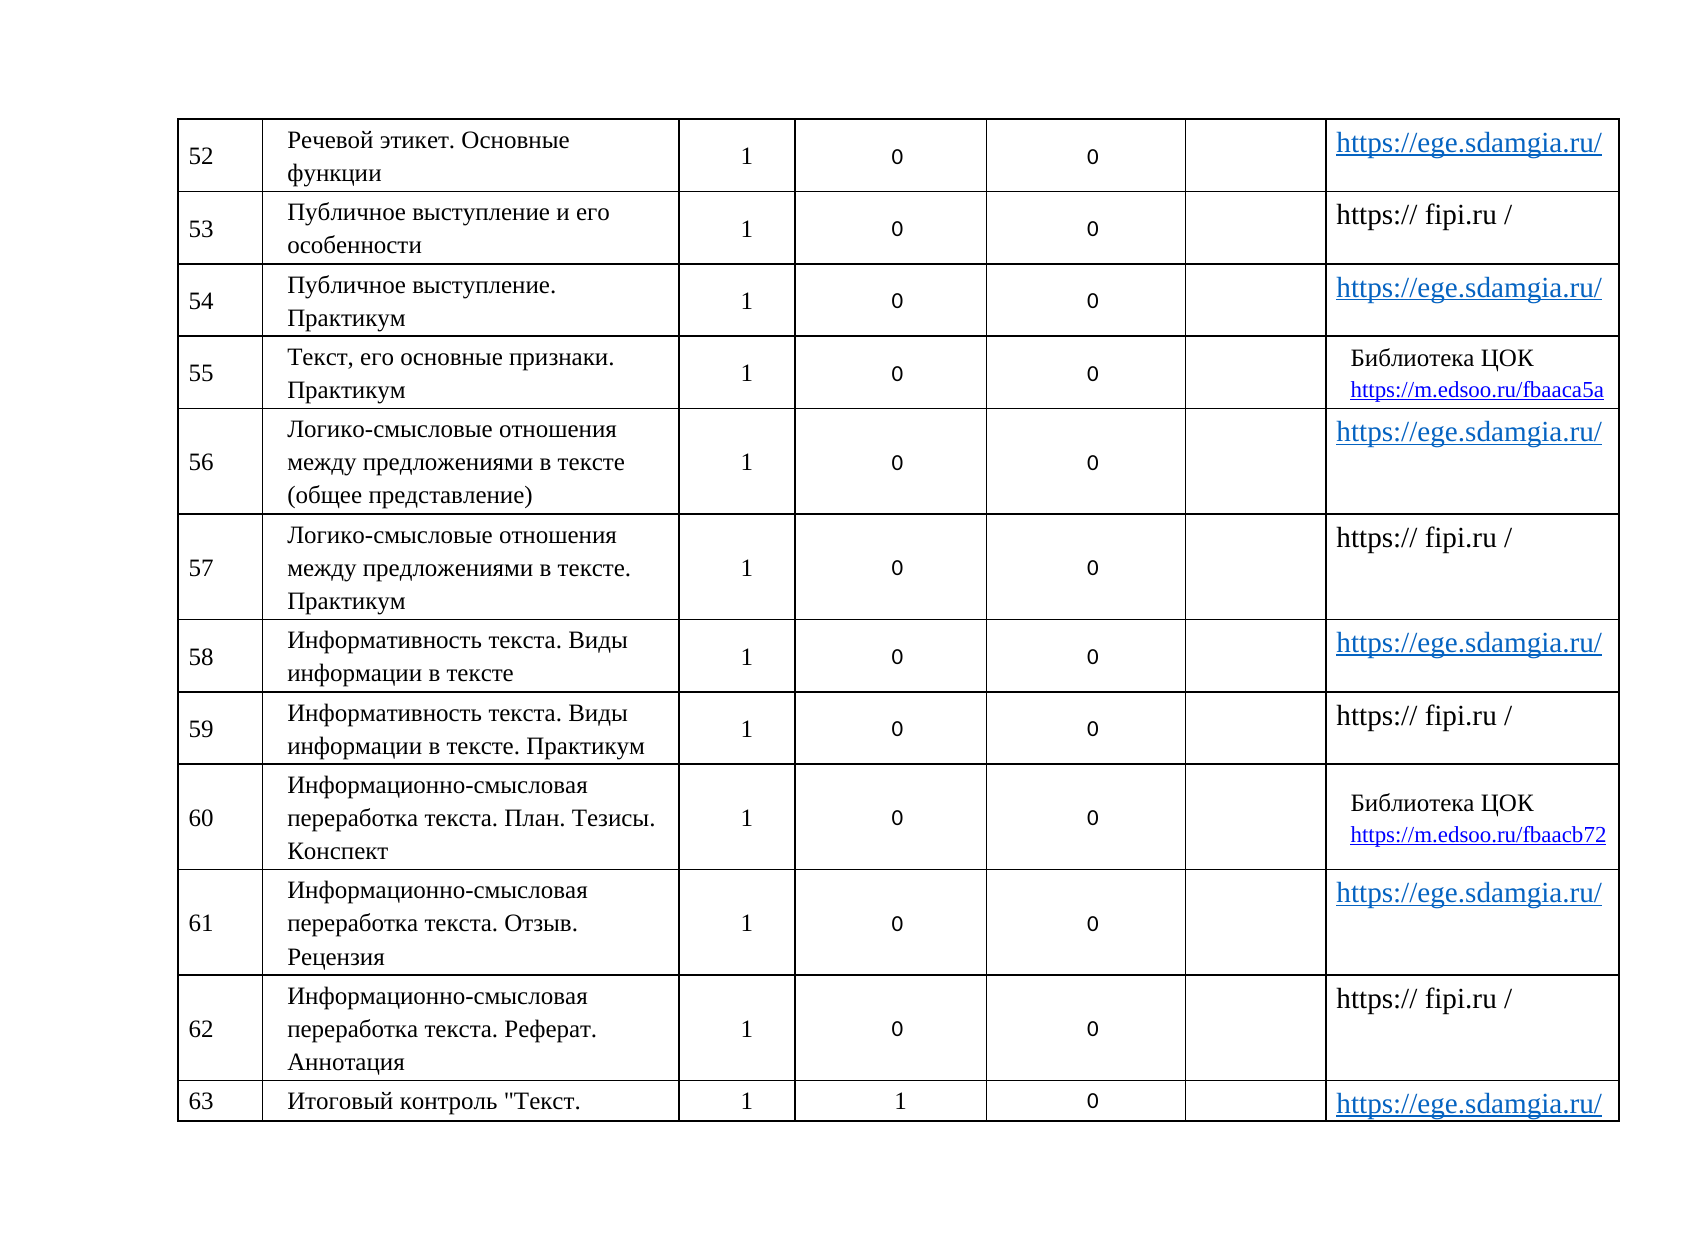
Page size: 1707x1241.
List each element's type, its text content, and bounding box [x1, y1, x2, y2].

table_cell 58 [179, 620, 262, 691]
table_cell 0 [987, 265, 1185, 335]
table_cell Логико-смысловые отношения между предложениями в тексте (общее представление) [263, 409, 678, 513]
table_cell Публичное выступление. Практикум [263, 265, 678, 335]
table_cell [1186, 620, 1325, 691]
table_cell Публичное выступление и его особенности [263, 192, 678, 263]
table_cell 0 [796, 515, 986, 618]
table_cell 60 [179, 765, 262, 869]
table_cell 0 [796, 693, 986, 763]
table_cell [1186, 192, 1325, 263]
table_cell Речевой этикет. Основные функции [263, 120, 678, 191]
table_cell 54 [179, 265, 262, 335]
table_cell https://ege.sdamgia.ru/ [1327, 265, 1618, 335]
table_cell 53 [179, 192, 262, 263]
table_cell 0 [987, 409, 1185, 513]
table_cell 0 [796, 120, 986, 191]
table_cell 55 [179, 337, 262, 408]
table_cell 0 [796, 337, 986, 408]
table_cell 0 [987, 870, 1185, 974]
table_cell Информационно-смысловая переработка текста. Реферат. Аннотация [263, 976, 678, 1079]
table_cell 1 [680, 765, 794, 869]
table_cell 0 [987, 765, 1185, 869]
table_cell Информативность текста. Виды информации в тексте. Практикум [263, 693, 678, 763]
table_cell Библиотека ЦОК https://m.edsoo.ru/fbaacb72 [1327, 765, 1618, 869]
table_cell 57 [179, 515, 262, 618]
table_cell [1186, 515, 1325, 618]
table_cell https:// fipi.ru / [1327, 976, 1618, 1079]
table_cell [1186, 337, 1325, 408]
table_cell 1 [680, 409, 794, 513]
table_cell 0 [796, 870, 986, 974]
table_cell [1186, 870, 1325, 974]
table_cell 0 [987, 337, 1185, 408]
table_cell 0 [796, 409, 986, 513]
table_cell Логико-смысловые отношения между предложениями в тексте. Практикум [263, 515, 678, 618]
table_cell 59 [179, 693, 262, 763]
table_cell Информационно-смысловая переработка текста. План. Тезисы. Конспект [263, 765, 678, 869]
table_cell 61 [179, 870, 262, 974]
table_cell [1186, 120, 1325, 191]
table_cell 0 [796, 976, 986, 1079]
table_cell [1186, 693, 1325, 763]
table_cell https:// fipi.ru / [1327, 192, 1618, 263]
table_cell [263, 1081, 678, 1120]
table_cell https://ege.sdamgia.ru/ [1327, 620, 1618, 691]
table_cell 0 [796, 265, 986, 335]
table_cell Информационно-смысловая переработка текста. Отзыв. Рецензия [263, 870, 678, 974]
table_cell 52 [179, 120, 262, 191]
table_cell 56 [179, 409, 262, 513]
table_cell 0 [987, 620, 1185, 691]
table_cell 0 [796, 192, 986, 263]
table_cell [1186, 409, 1325, 513]
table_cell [1327, 1081, 1618, 1120]
table_cell 1 [680, 120, 794, 191]
table_cell https:// fipi.ru / [1327, 515, 1618, 618]
table_cell Библиотека ЦОК https://m.edsoo.ru/fbaaca5a [1327, 337, 1618, 408]
table_cell 1 [680, 620, 794, 691]
table_cell 0 [987, 693, 1185, 763]
table_cell 0 [987, 976, 1185, 1079]
table_cell https://ege.sdamgia.ru/ [1327, 409, 1618, 513]
table_cell https:// fipi.ru / [1327, 693, 1618, 763]
table_cell Текст, его основные признаки. Практикум [263, 337, 678, 408]
table_cell [1186, 1081, 1325, 1120]
table_cell 1 [680, 1081, 794, 1120]
table_cell 1 [680, 976, 794, 1079]
table_cell 63 [179, 1081, 262, 1120]
table_cell 0 [987, 1081, 1185, 1120]
table_cell Информативность текста. Виды информации в тексте [263, 620, 678, 691]
table_cell [1186, 976, 1325, 1079]
table_cell 0 [796, 620, 986, 691]
table_cell 0 [987, 515, 1185, 618]
table_cell 1 [796, 1081, 986, 1120]
table_cell 0 [987, 120, 1185, 191]
table_cell 62 [179, 976, 262, 1079]
table_cell 1 [680, 693, 794, 763]
table_cell [1186, 265, 1325, 335]
table_cell [1186, 765, 1325, 869]
table_cell https://ege.sdamgia.ru/ [1327, 870, 1618, 974]
table_cell https://ege.sdamgia.ru/ [1327, 120, 1618, 191]
table_cell 1 [680, 870, 794, 974]
table_cell 1 [680, 515, 794, 618]
table_cell 1 [680, 265, 794, 335]
table_cell 0 [987, 192, 1185, 263]
table_cell 0 [796, 765, 986, 869]
table_cell 1 [680, 337, 794, 408]
table_cell 1 [680, 192, 794, 263]
